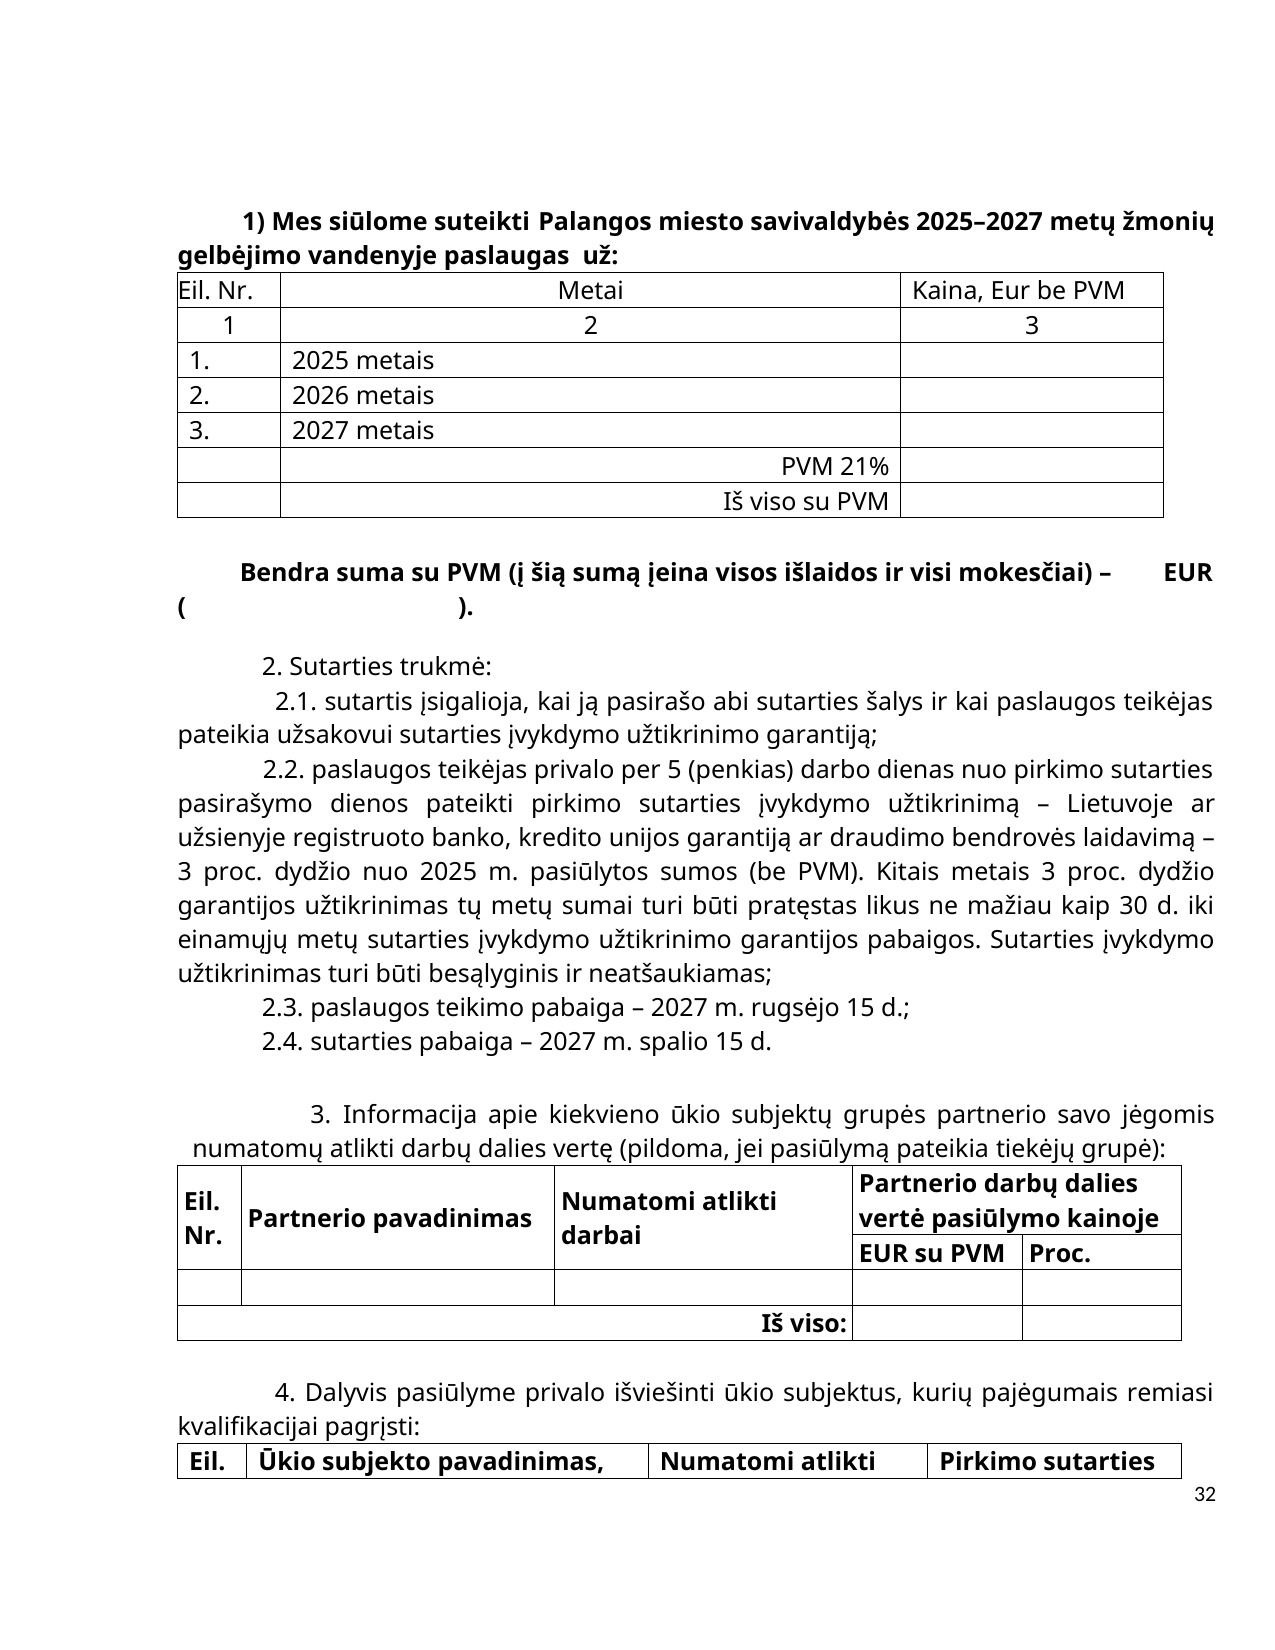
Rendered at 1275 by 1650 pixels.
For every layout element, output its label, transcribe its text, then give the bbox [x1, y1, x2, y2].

table_cell [901, 343, 1163, 377]
table_cell [1023, 1270, 1181, 1304]
text 4. Dalyvis pasiūlyme privalo išviešinti ūkio subjektus, kurių pajėgumais remiasi kvalifikacijai pagrįsti: [177, 1375, 1216, 1443]
table_cell [853, 1306, 1022, 1339]
table_cell PVM 21% [281, 448, 900, 482]
table_cell [901, 448, 1163, 482]
text 1) Mes siūlome suteikti Palangos miesto savivaldybės 2025–2027 metų žmonių gelbėjimo vandenyje paslaugas už: [177, 203, 1216, 272]
table_cell [242, 1270, 554, 1304]
text 2.4. sutarties pabaiga – 2027 m. spalio 15 d. [177, 1024, 1216, 1058]
table_cell [901, 413, 1163, 447]
table_cell Iš viso su PVM [281, 483, 900, 517]
table_cell 1 [178, 308, 280, 342]
table_header Metai [281, 273, 900, 307]
table_cell Iš viso: [178, 1306, 852, 1339]
table_cell [901, 483, 1163, 517]
text 2.1. sutartis įsigalioja, kai ją pasirašo abi sutarties šalys ir kai paslaugos teikėjas pateikia užsakovui sutarties įvykdymo užtikrinimo garantiją; [177, 683, 1216, 751]
table_header Eil. Nr. [178, 273, 280, 307]
table_header Numatomi atlikti darbai [555, 1166, 852, 1269]
table_cell [1023, 1306, 1181, 1339]
table_cell [555, 1270, 852, 1304]
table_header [247, 1444, 648, 1478]
table_header Partnerio pavadinimas [242, 1166, 554, 1269]
text 3. Informacija apie kiekvieno ūkio subjektų grupės partnerio savo jėgomis numatomų atlikti darbų dalies vertę (pildoma, jei pasiūlymą pateikia tiekėjų grupė): [192, 1097, 1216, 1165]
table_cell Proc. [1023, 1235, 1181, 1269]
text 2.2. paslaugos teikėjas privalo per 5 (penkias) darbo dienas nuo pirkimo sutarties pasirašymo dienos pateikti pirkimo sutarties įvykdymo užtikrinimą – Lietuvoje ar užsienyje registruoto banko, kredito unijos garantiją ar draudimo bendrovės laidavimą – 3 proc. dydžio nuo 2025 m. pasiūlytos sumos (be PVM). Kitais metais 3 proc. dydžio garantijos užtikrinimas tų metų sumai turi būti pratęstas likus ne mažiau kaip 30 d. iki einamųjų metų sutarties įvykdymo užtikrinimo garantijos pabaigos. Sutarties įvykdymo užtikrinimas turi būti besąlyginis ir neatšaukiamas; [177, 751, 1216, 990]
table_header Eil. Nr. [178, 1444, 246, 1478]
table_header Kaina, Eur be PVM [901, 273, 1163, 307]
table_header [649, 1444, 927, 1478]
table_header Partnerio darbų dalies vertė pasiūlymo kainoje [853, 1166, 1181, 1234]
table_cell [853, 1270, 1022, 1304]
table_cell [901, 378, 1163, 412]
text Bendra suma su PVM (į šią sumą įeina visos išlaidos ir visi mokesčiai) – EUR ( ). [177, 554, 1216, 622]
table_cell [178, 448, 280, 482]
text 2. Sutarties trukmė: [177, 649, 1216, 683]
table_cell 3 [901, 308, 1163, 342]
table_cell EUR su PVM [853, 1235, 1022, 1269]
table_cell [178, 1270, 241, 1304]
text 2.3. paslaugos teikimo pabaiga – 2027 m. rugsėjo 15 d.; [177, 990, 1216, 1024]
table_cell [178, 483, 280, 517]
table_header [928, 1444, 1181, 1478]
table_cell 2 [281, 308, 900, 342]
table_header Eil. Nr. [178, 1166, 241, 1269]
